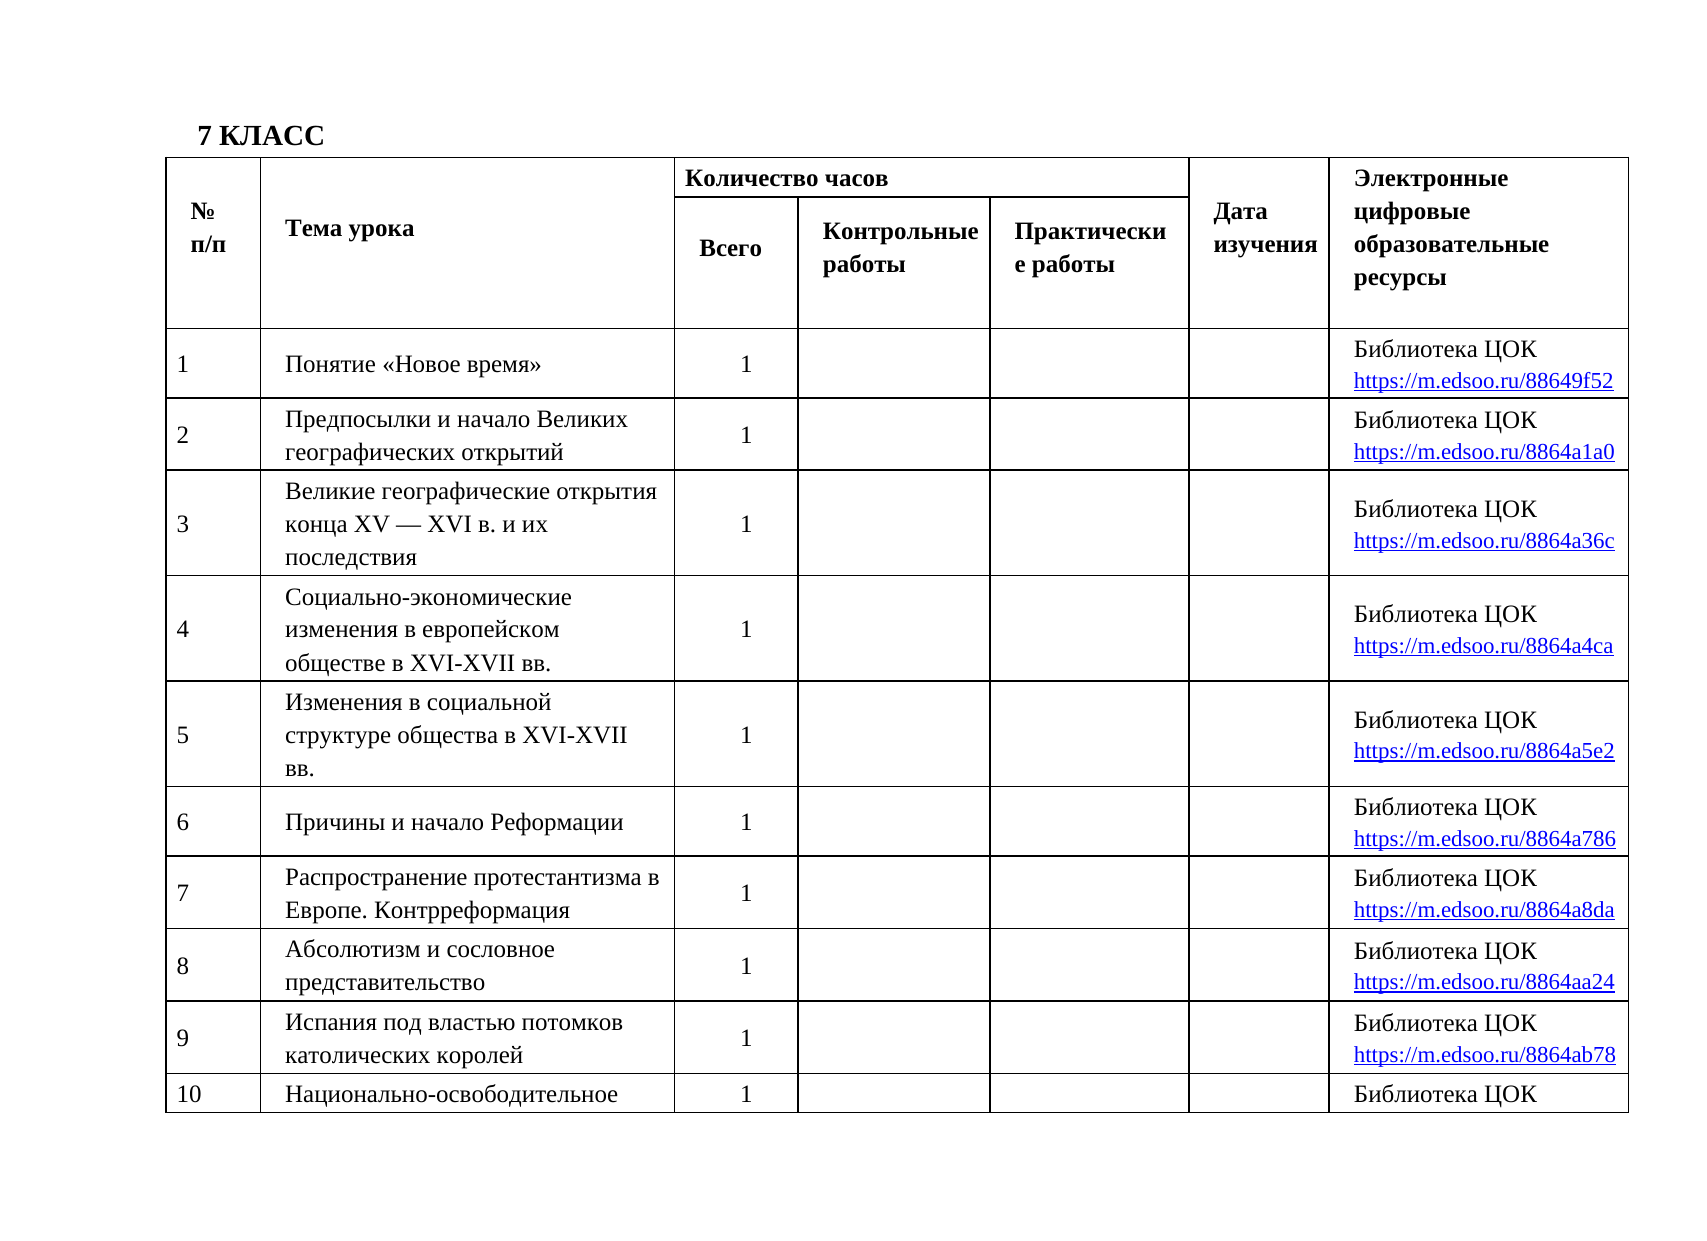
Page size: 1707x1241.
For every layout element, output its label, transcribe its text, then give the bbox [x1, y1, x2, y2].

table_cell [991, 787, 1188, 855]
table_cell [1190, 329, 1328, 397]
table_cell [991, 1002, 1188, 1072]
table_cell Библиотека ЦОК https://m.edsoo.ru/8864a5e2 [1330, 682, 1628, 786]
table_cell Абсолютизм и сословное представительство [261, 929, 674, 1000]
table_cell Библиотека ЦОК https://m.edsoo.ru/8864a1a0 [1330, 399, 1628, 469]
table_cell 1 [675, 929, 797, 1000]
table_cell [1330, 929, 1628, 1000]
table_cell Библиотека ЦОК https://m.edsoo.ru/8864a8da [1330, 857, 1628, 928]
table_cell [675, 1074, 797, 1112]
table_cell [799, 399, 989, 469]
table_cell 1 [675, 682, 797, 786]
table_cell Социально-экономические изменения в европейском обществе в XVI-XVII вв. [261, 576, 674, 680]
table_cell [991, 682, 1188, 786]
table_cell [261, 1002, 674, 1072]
table_cell Практические работы [991, 198, 1188, 327]
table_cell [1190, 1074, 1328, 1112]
table_cell [991, 576, 1188, 680]
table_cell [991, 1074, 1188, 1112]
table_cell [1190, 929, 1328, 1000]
table_cell [1190, 471, 1328, 575]
table_cell 1 [675, 857, 797, 928]
table_cell [991, 399, 1188, 469]
table_cell 2 [167, 399, 260, 469]
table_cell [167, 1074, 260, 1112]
table_cell [1190, 576, 1328, 680]
table_cell Понятие «Новое время» [261, 329, 674, 397]
table_cell 1 [675, 399, 797, 469]
table_cell Библиотека ЦОК https://m.edsoo.ru/8864a786 [1330, 787, 1628, 855]
table_cell [1190, 857, 1328, 928]
table_cell Великие географические открытия конца XV — XVI в. и их последствия [261, 471, 674, 575]
table_cell [799, 329, 989, 397]
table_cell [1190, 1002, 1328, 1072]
table_cell 1 [675, 576, 797, 680]
table_cell Библиотека ЦОК https://m.edsoo.ru/8864a36c [1330, 471, 1628, 575]
table_cell 6 [167, 787, 260, 855]
table_cell 8 [167, 929, 260, 1000]
table_cell Предпосылки и начало Великих географических открытий [261, 399, 674, 469]
table_cell [1190, 399, 1328, 469]
table_cell Причины и начало Реформации [261, 787, 674, 855]
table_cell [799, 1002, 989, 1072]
table_cell 3 [167, 471, 260, 575]
table_cell [799, 787, 989, 855]
table_cell [1190, 787, 1328, 855]
table_cell 7 [167, 857, 260, 928]
table_header Электронные цифровые образовательные ресурсы [1330, 158, 1628, 327]
table_header Тема урока [261, 158, 674, 327]
table_cell [799, 857, 989, 928]
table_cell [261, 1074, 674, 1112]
table_cell [991, 329, 1188, 397]
table_cell 1 [167, 329, 260, 397]
table_cell Распространение протестантизма в Европе. Контрреформация [261, 857, 674, 928]
table_cell 1 [675, 471, 797, 575]
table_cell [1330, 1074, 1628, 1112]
table_cell [799, 471, 989, 575]
table_cell [991, 471, 1188, 575]
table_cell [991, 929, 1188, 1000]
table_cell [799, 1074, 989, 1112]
table_cell [799, 929, 989, 1000]
text 7 КЛАСС [190, 118, 1618, 152]
table_cell 1 [675, 787, 797, 855]
table_cell 4 [167, 576, 260, 680]
table_cell Контрольные работы [799, 198, 989, 327]
table_header № п/п [167, 158, 260, 327]
table_cell [1190, 682, 1328, 786]
table_cell Библиотека ЦОК https://m.edsoo.ru/8864a4ca [1330, 576, 1628, 680]
table_cell 5 [167, 682, 260, 786]
table_cell 1 [675, 329, 797, 397]
table_header Количество часов [675, 158, 1188, 196]
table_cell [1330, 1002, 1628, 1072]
table_cell Библиотека ЦОК https://m.edsoo.ru/88649f52 [1330, 329, 1628, 397]
table_cell [799, 682, 989, 786]
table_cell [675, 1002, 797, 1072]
table_header Дата изучения [1190, 158, 1328, 327]
table_cell Изменения в социальной структуре общества в XVI-XVII вв. [261, 682, 674, 786]
table_cell [991, 857, 1188, 928]
table_cell Всего [675, 198, 797, 327]
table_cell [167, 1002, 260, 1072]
table_cell [799, 576, 989, 680]
